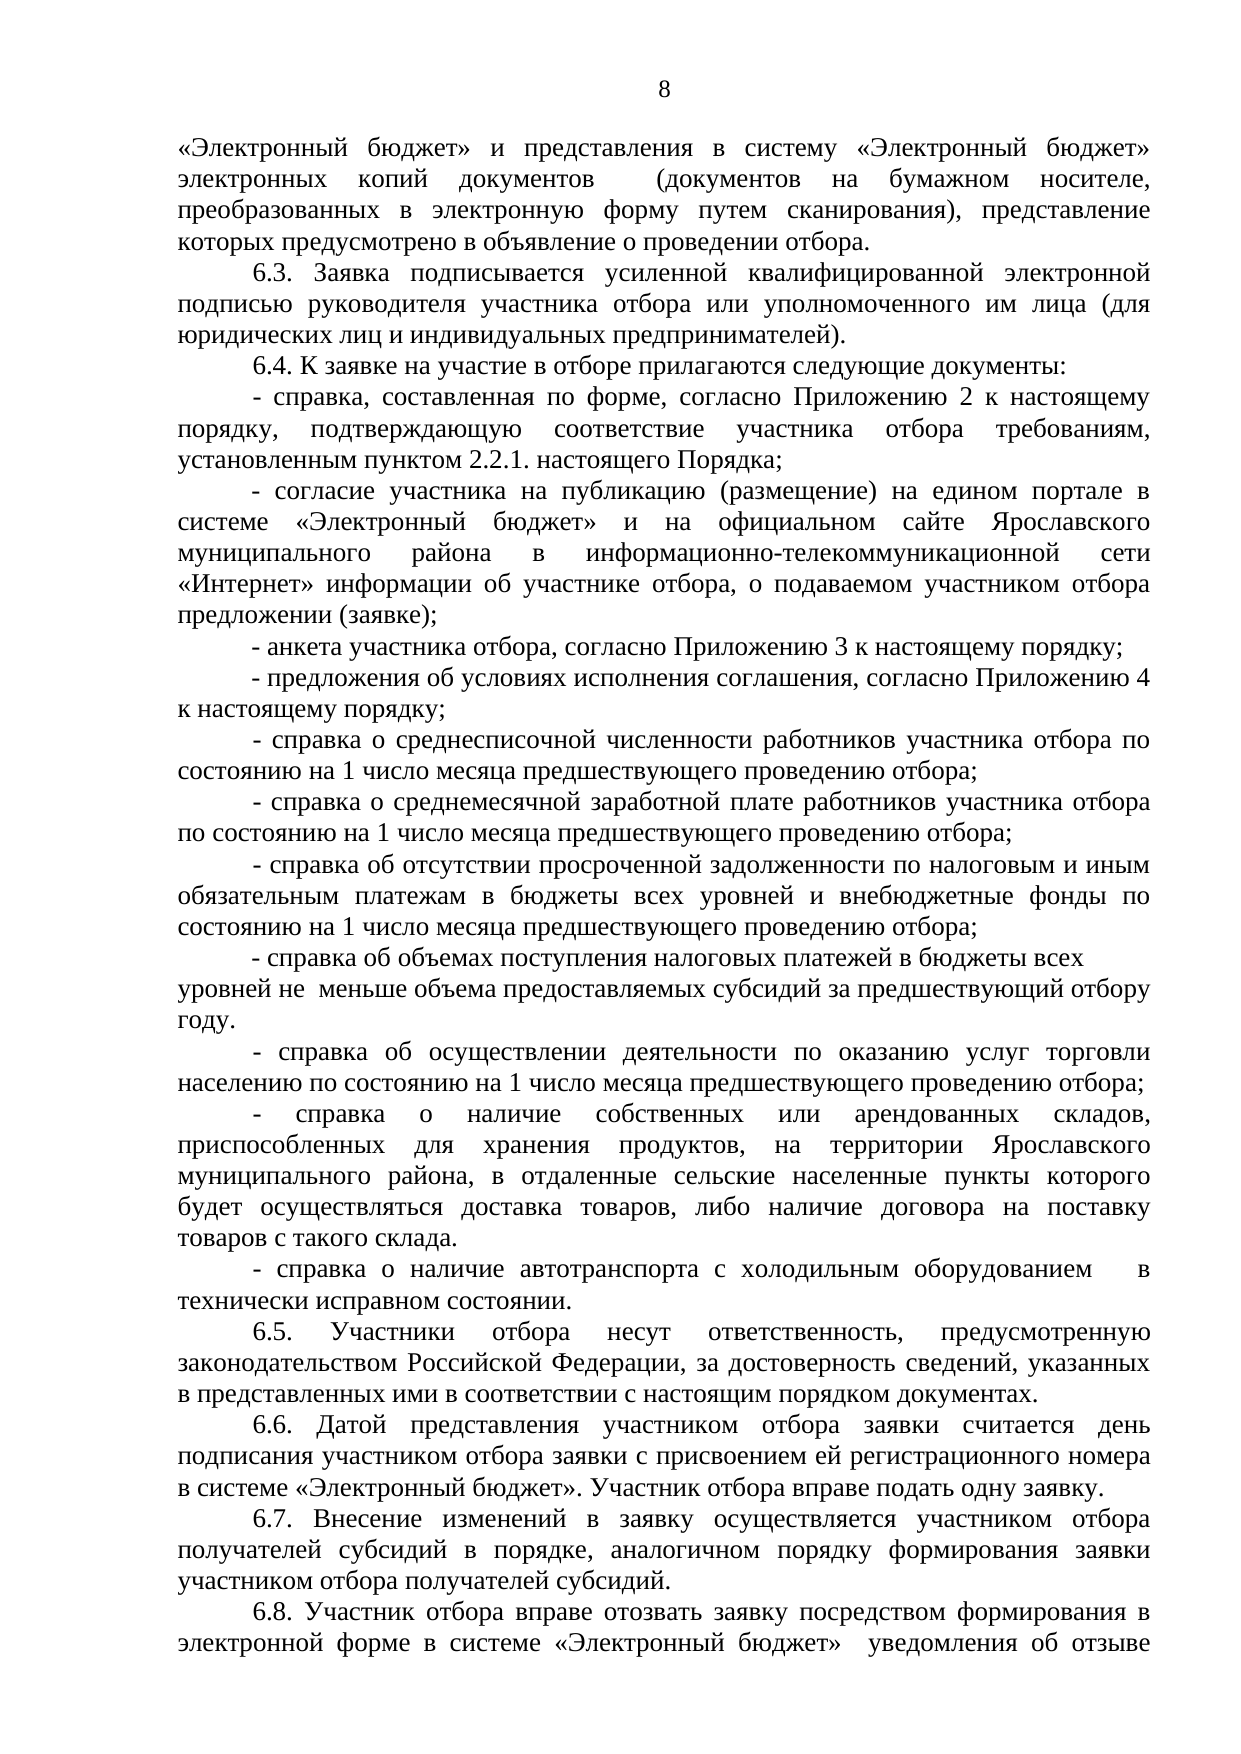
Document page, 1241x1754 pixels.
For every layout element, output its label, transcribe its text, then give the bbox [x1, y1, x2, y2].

text - справка о наличие автотранспорта с холодильным оборудованием в технически исправном состоянии. [177, 1253, 1152, 1315]
text - справка об осуществлении деятельности по оказанию услуг торговли населению по состоянию на 1 число месяца предшествующего проведению отбора; [177, 1034, 1152, 1097]
text - справка, составленная по форме, согласно Приложению 2 к настоящему порядку, подтверждающую соответствие участника отбора требованиям, установленным пунктом 2.2.1. настоящего Порядка; [177, 381, 1152, 474]
text 6.3. Заявка подписывается усиленной квалифицированной электронной подписью руководителя участника отбора или уполномоченного им лица (для юридических лиц и индивидуальных предпринимателей). [177, 256, 1152, 349]
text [177, 1595, 1152, 1657]
text - справка о среднемесячной заработной плате работников участника отбора по состоянию на 1 число месяца предшествующего проведению отбора; [177, 785, 1152, 848]
text 6.6. Датой представления участником отбора заявки считается день подписания участником отбора заявки с присвоением ей регистрационного номера в системе «Электронный бюджет». Участник отбора вправе подать одну заявку. [177, 1408, 1152, 1502]
text - справка о среднесписочной численности работников участника отбора по состоянию на 1 число месяца предшествующего проведению отбора; [177, 723, 1152, 785]
text - анкета участника отбора, согласно Приложению 3 к настоящему порядку; [177, 630, 1152, 661]
text 6.7. Внесение изменений в заявку осуществляется участником отбора получателей субсидий в порядке, аналогичном порядку формирования заявки участником отбора получателей субсидий. [177, 1502, 1152, 1595]
text 6.4. К заявке на участие в отборе прилагаются следующие документы: [177, 349, 1152, 381]
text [177, 131, 1152, 256]
text - справка об отсутствии просроченной задолженности по налоговым и иным обязательным платежам в бюджеты всех уровней и внебюджетные фонды по состоянию на 1 число месяца предшествующего проведению отбора; [177, 848, 1152, 941]
text - справка об объемах поступления налоговых платежей в бюджеты всех уровней не меньше объема предоставляемых субсидий за предшествующий отбору году. [177, 941, 1152, 1034]
text - согласие участника на публикацию (размещение) на едином портале в системе «Электронный бюджет» и на официальном сайте Ярославского муниципального района в информационно-телекоммуникационной сети «Интернет» информации об участнике отбора, о подаваемом участником отбора предложении (заявке); [177, 474, 1152, 630]
text - предложения об условиях исполнения соглашения, согласно Приложению 4 к настоящему порядку; [177, 661, 1152, 723]
text 6.5. Участники отбора несут ответственность, предусмотренную законодательством Российской Федерации, за достоверность сведений, указанных в представленных ими в соответствии с настоящим порядком документах. [177, 1315, 1152, 1408]
text - справка о наличие собственных или арендованных складов, приспособленных для хранения продуктов, на территории Ярославского муниципального района, в отдаленные сельские населенные пункты которого будет осуществляться доставка товаров, либо наличие договора на поставку товаров с такого склада. [177, 1097, 1152, 1253]
